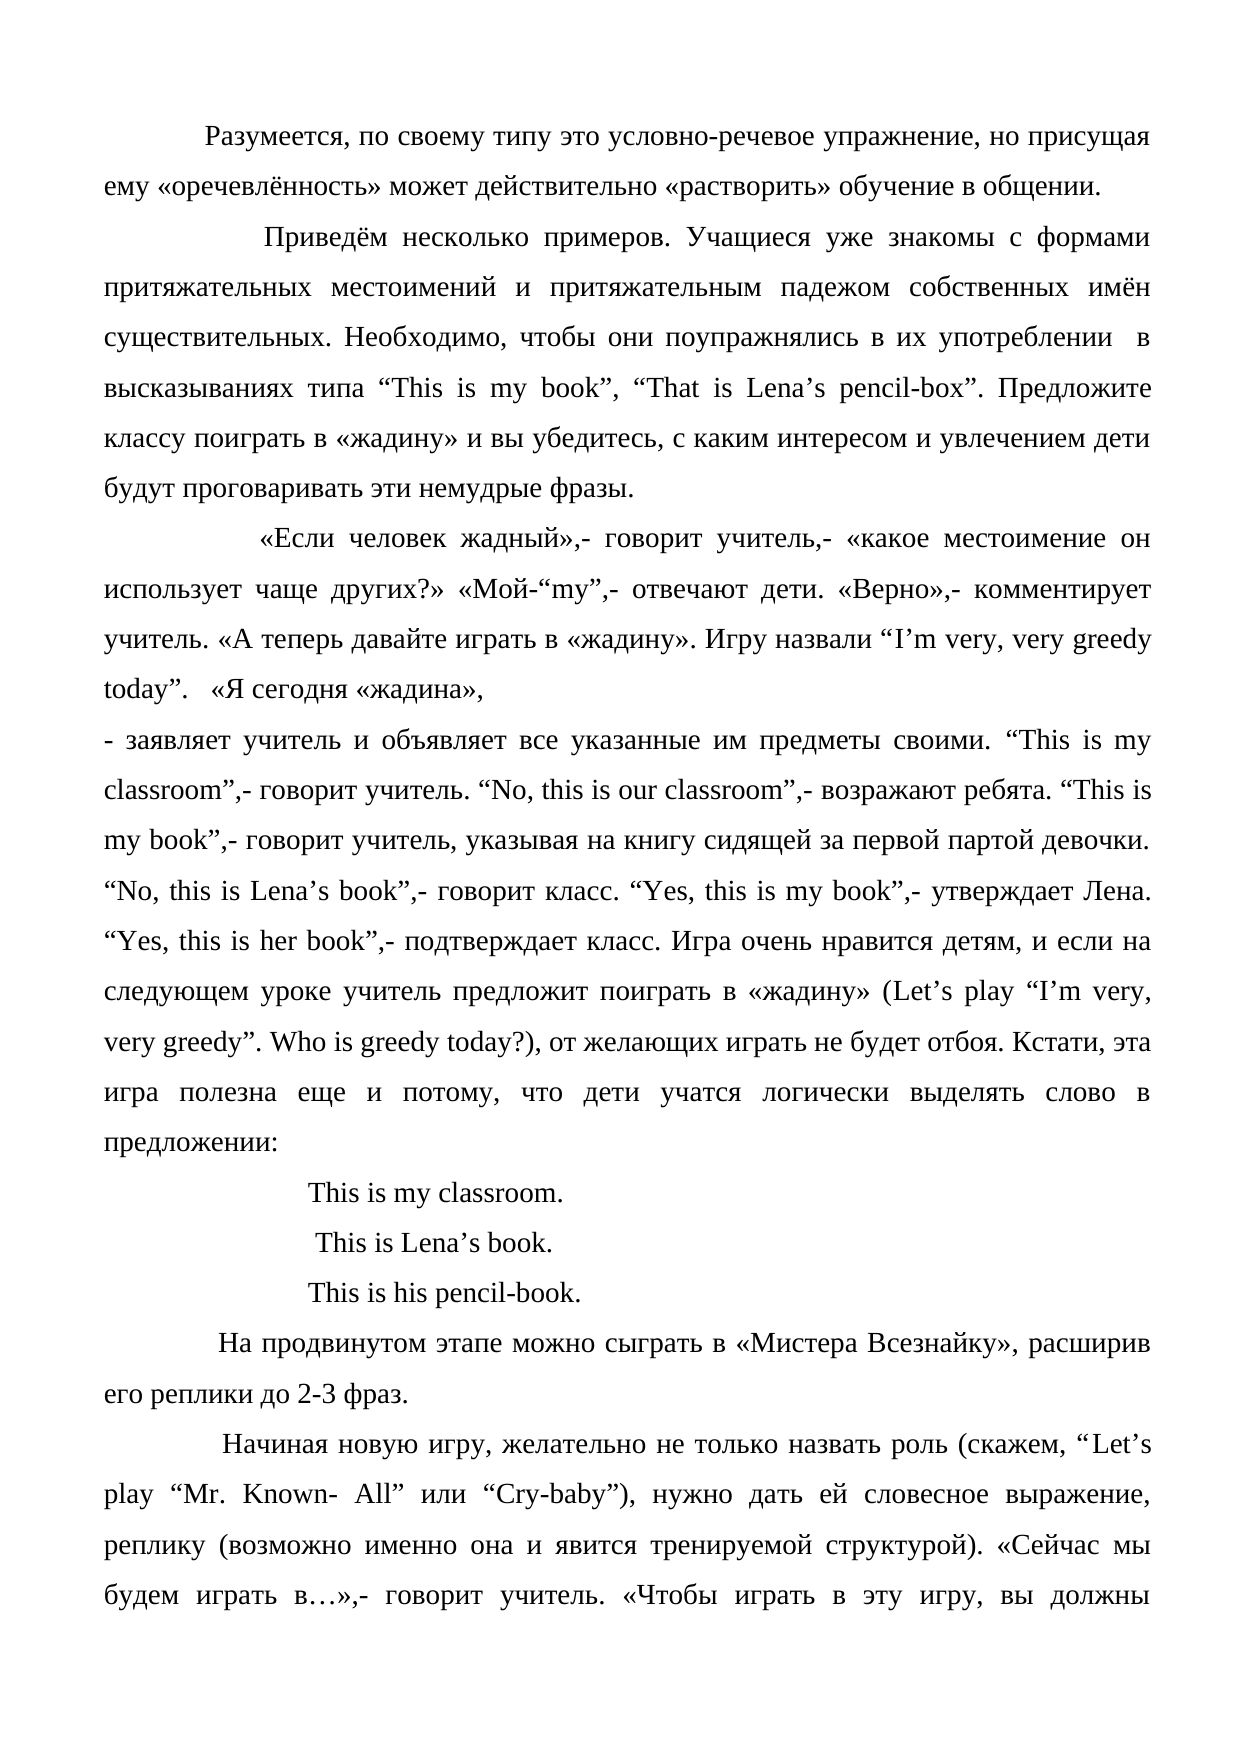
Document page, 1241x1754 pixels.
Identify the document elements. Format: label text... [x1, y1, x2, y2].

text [103, 1426, 1152, 1611]
text Разумеется, по своему типу это условно-речевое упражнение, но присущая ему «оречевлённость» может действительно «растворить» обучение в общении. [103, 118, 1152, 202]
text - заявляет учитель и объявляет все указанные им предметы своими. “This is my classroom”,- говорит учитель. “No, this is our classroom”,- возражают ребята. “This is my book”,- говорит учитель, указывая на книгу сидящей за первой партой девочки. “No, this is Lena’s book”,- говорит класс. “Yes, this is my book”,- утверждает Лена. “Yes, this is her book”,- подтверждает класс. Игра очень нравится детям, и если на следующем уроке учитель предложит поиграть в «жадину» (Let’s play “I’m very, very greedy”. Who is greedy today?), от желающих играть не будет отбоя. Кстати, эта игра полезна еще и потому, что дети учатся логически выделять слово в предложении: [103, 722, 1152, 1158]
text This is Lena’s book. [103, 1225, 1152, 1258]
text Приведём несколько примеров. Учащиеся уже знакомы с формами притяжательных местоимений и притяжательным падежом собственных имён существительных. Необходимо, чтобы они поупражнялись в их употреблении в высказываниях типа “This is my book”, “That is Lena’s pencil-box”. Предложите классу поиграть в «жадину» и вы убедитесь, с каким интересом и увлечением дети будут проговаривать эти немудрые фразы. [103, 219, 1152, 504]
text На продвинутом этапе можно сыграть в «Мистера Всезнайку», расширив его реплики до 2-3 фраз. [103, 1326, 1152, 1409]
text This is my classroom. [103, 1175, 1152, 1208]
text This is his pencil-book. [103, 1275, 1152, 1309]
text «Если человек жадный»,- говорит учитель,- «какое местоимение он использует чаще других?» «Мой-“my”,- отвечают дети. «Верно»,- комментирует учитель. «А теперь давайте играть в «жадину». Игру назвали “I’m very, very greedy today”. «Я сегодня «жадина», [103, 521, 1152, 705]
